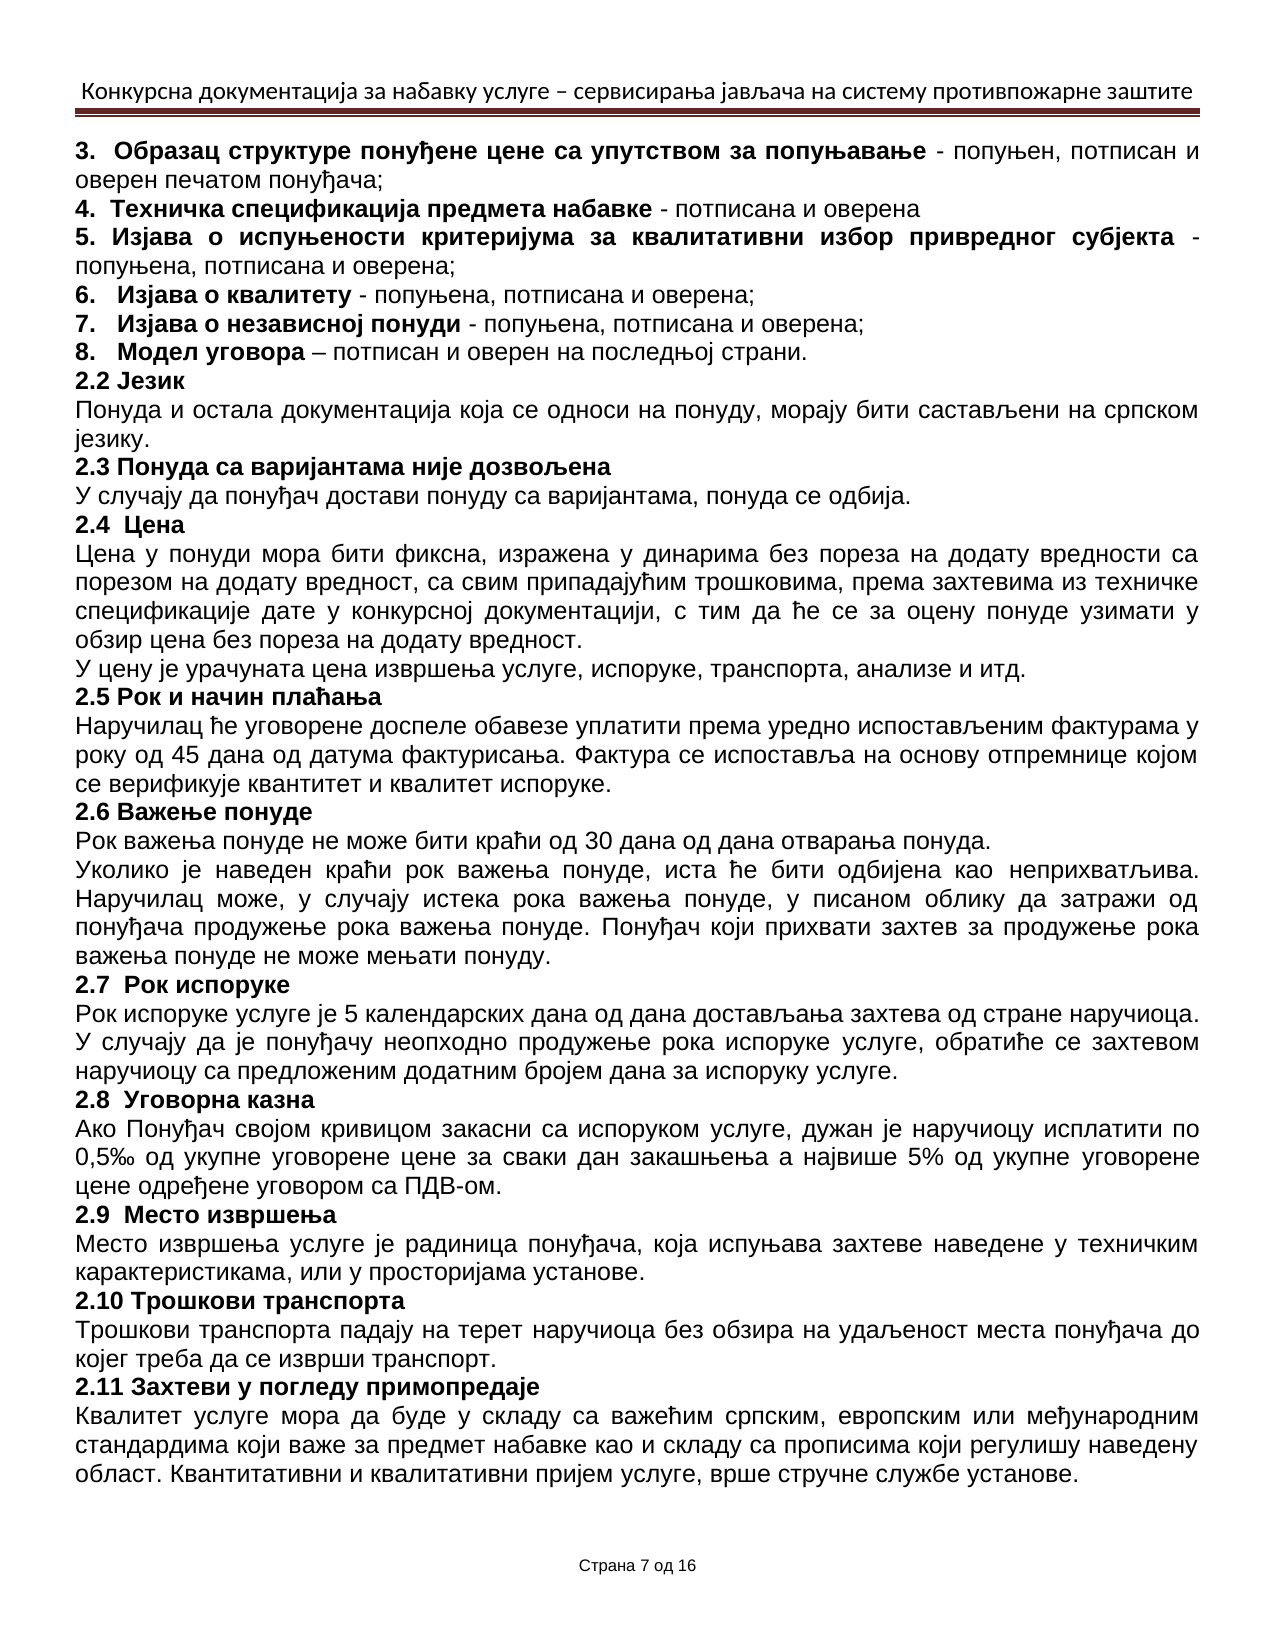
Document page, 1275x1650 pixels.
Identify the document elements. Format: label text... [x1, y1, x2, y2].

text Цена у понуди мора бити фиксна, изражена у динарима без пореза на додату вредности са порезом на додату вредност, са свим припадајућим трошковима, према захтевима из техничке спецификације дате у конкурсној документацији, с тим да ће се за оцену понуде узимати у обзир цена без пореза на додату вредност. [75, 539, 1200, 654]
text 2.5 Рок и начин плаћања [75, 682, 1200, 711]
text Рок важења понуде не може бити краћи од 30 дана од дана отварања понуда. [75, 826, 1200, 855]
text 4. Техничка спецификација предмета набавке - потписана и оверена [75, 194, 1200, 222]
text 6. Изјава о квалитету - попуњена, потписана и оверена; [75, 280, 1200, 309]
text 2.9 Место извршења [75, 1200, 1200, 1229]
text У цену је урачуната цена извршења услуге, испоруке, транспорта, анализе и итд. [75, 654, 1219, 682]
text 7. Изјава о независној понуди - попуњена, потписана и оверена; [75, 309, 1200, 337]
text Рок испоруке услуге је 5 календарских дана од дана достављања захтева од стране наручиоца. У случају да је понуђачу неопходно продужење рока испоруке услуге, обратиће се захтевом наручиоцу са предложеним додатним бројем дана за испоруку услуге. [75, 999, 1200, 1085]
text 2.6 Важење понуде [75, 797, 1200, 826]
text 8. Модел уговора – потписан и оверен на последњој страни. [75, 337, 1200, 366]
text Ако Понуђач својом кривицом закасни са испоруком услуге, дужан је наручиоцу исплатити по 0,5‰ од укупне уговорене цене за сваки дан закашњења а највише 5% од укупне уговорене цене одређене уговором са ПДВ-ом. [75, 1114, 1200, 1200]
text 2.3 Понуда са варијантама није дозвољена [75, 452, 1200, 481]
text 2.4 Цена [75, 510, 1200, 539]
text 2.11 Захтеви у погледу примопредаје [75, 1372, 1200, 1401]
text 2.2 Језик [75, 366, 1200, 395]
text Уколико је наведен краћи рок важења понуде, иста ће бити одбијена као неприхватљива. Наручилац може, у случају истека рока важења понуде, у писаном облику да затражи од понуђача продужење рока важења понуде. Понуђач који прихвати захтев за продужење рока важења понуде не може мењати понуду. [75, 855, 1200, 970]
text Квалитет услуге мора да буде у складу са важећим српским, европским или међународним стандардима који важе за предмет набавке као и складу са прописима који регулишу наведену област. Квантитативни и квалитативни пријем услуге, врше стручне службе установе. [75, 1401, 1200, 1487]
text У случају да понуђач достави понуду са варијантама, понуда се одбија. [75, 481, 1200, 510]
text 2.8 Уговорна казна [75, 1085, 1200, 1114]
text Трошкови транспорта падају на терет наручиоца без обзира на удаљеност места понуђача до којег треба да се изврши транспорт. [75, 1315, 1200, 1372]
text Понуда и остала документација која се односи на понуду, морају бити састављени на српском језику. [75, 395, 1200, 452]
text Наручилац ће уговорене доспеле обавезе уплатити према уредно испостављеним фактурама у року од 45 дана од датума фактурисања. Фактура се испоставља на основу отпремнице којом се верификује квантитет и квалитет испоруке. [75, 711, 1200, 797]
text 5. Изјава о испуњености критеријума за квалитативни избор привредног субјекта - попуњена, потписана и оверена; [75, 222, 1200, 280]
text 2.7 Рок испоруке [75, 970, 1200, 999]
text 2.10 Трошкови транспорта [75, 1286, 1200, 1315]
text 3. Образац структуре понуђене цене са упутством за попуњавање - попуњен, потписан и оверен печатом понуђача; [75, 136, 1200, 194]
text Место извршења услуге је радиница понуђача, која испуњава захтеве наведене у техничким карактеристикама, или у просторијама установе. [75, 1229, 1200, 1286]
